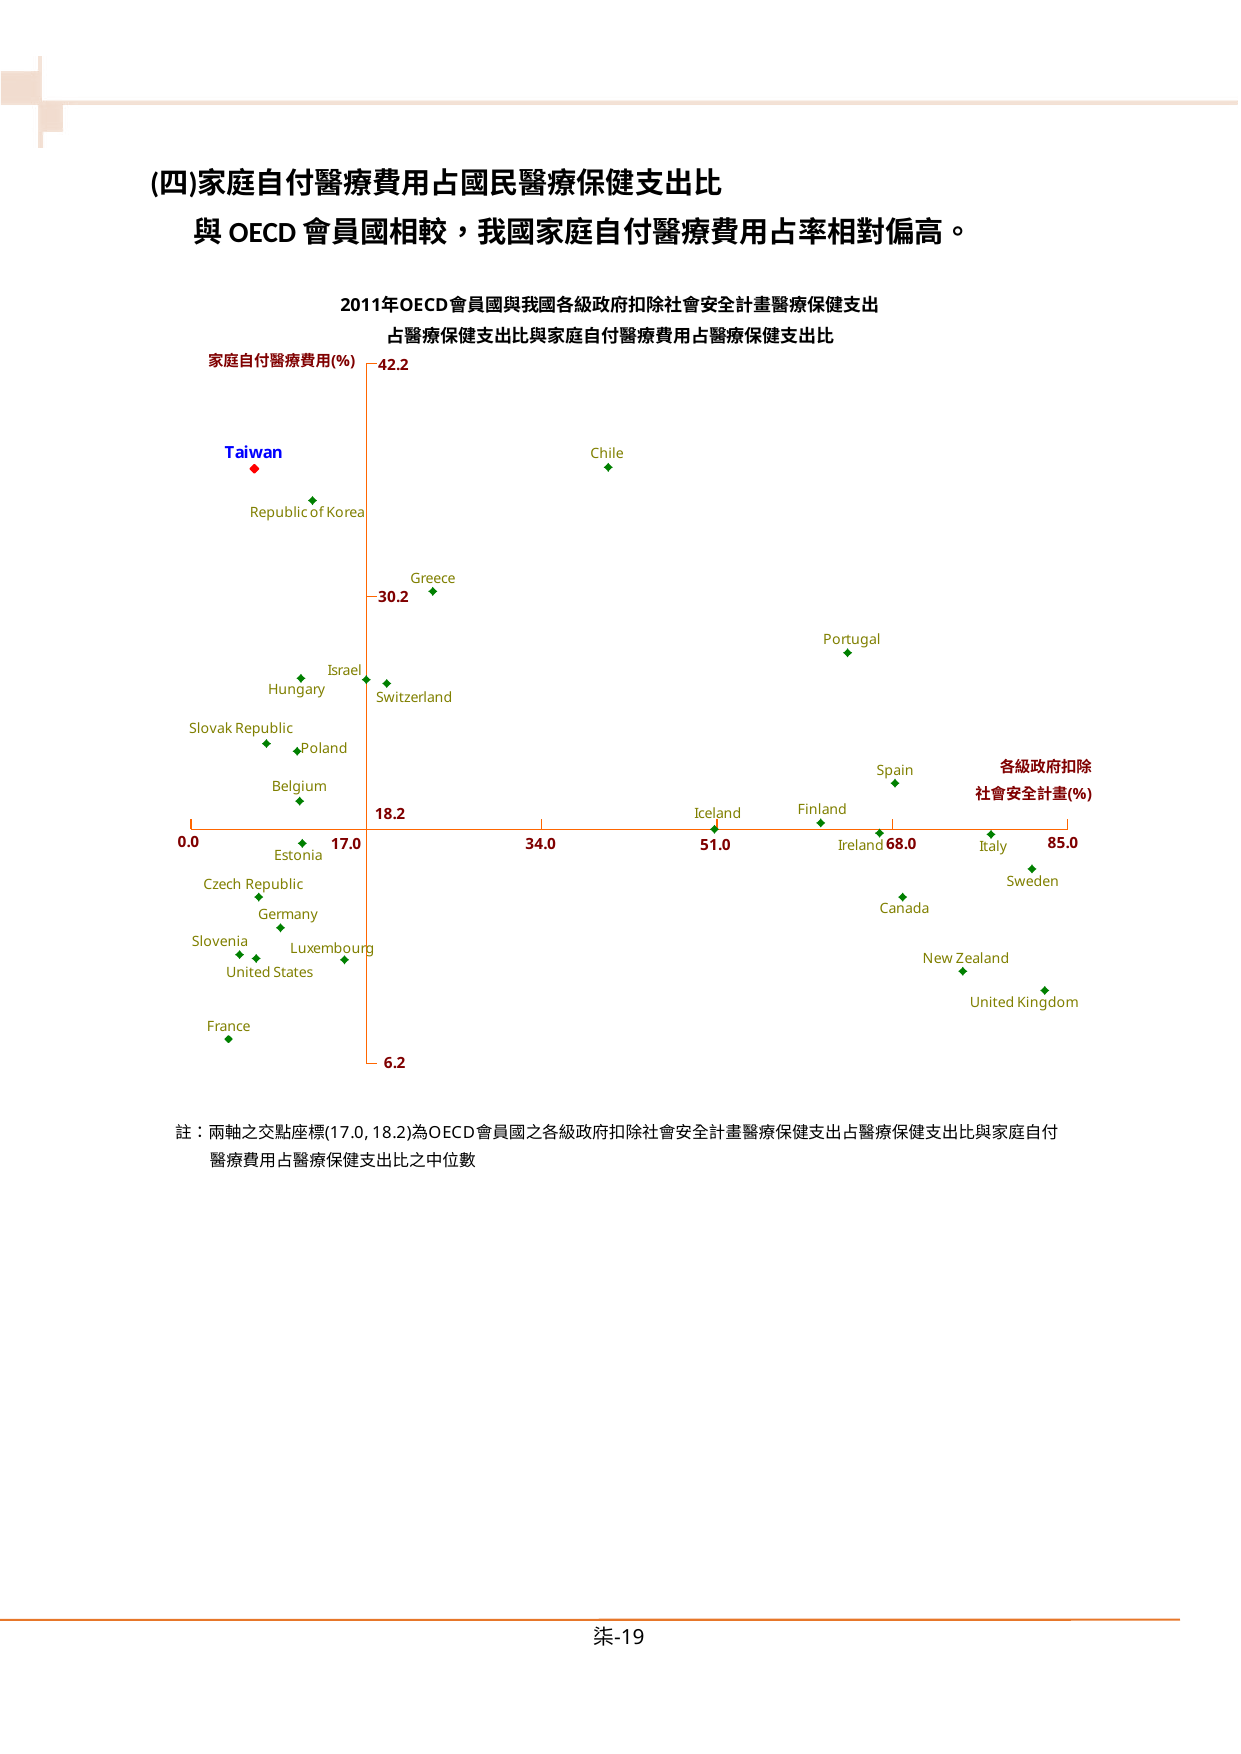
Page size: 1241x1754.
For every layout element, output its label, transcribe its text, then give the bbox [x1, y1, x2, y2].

text 與OECD會員國相較，我國家庭自付醫療費用占率相對偏高。 [143, 209, 1122, 251]
subtitle (四)家庭自付醫療費用占國民醫療保健支出比 [150, 160, 1087, 202]
